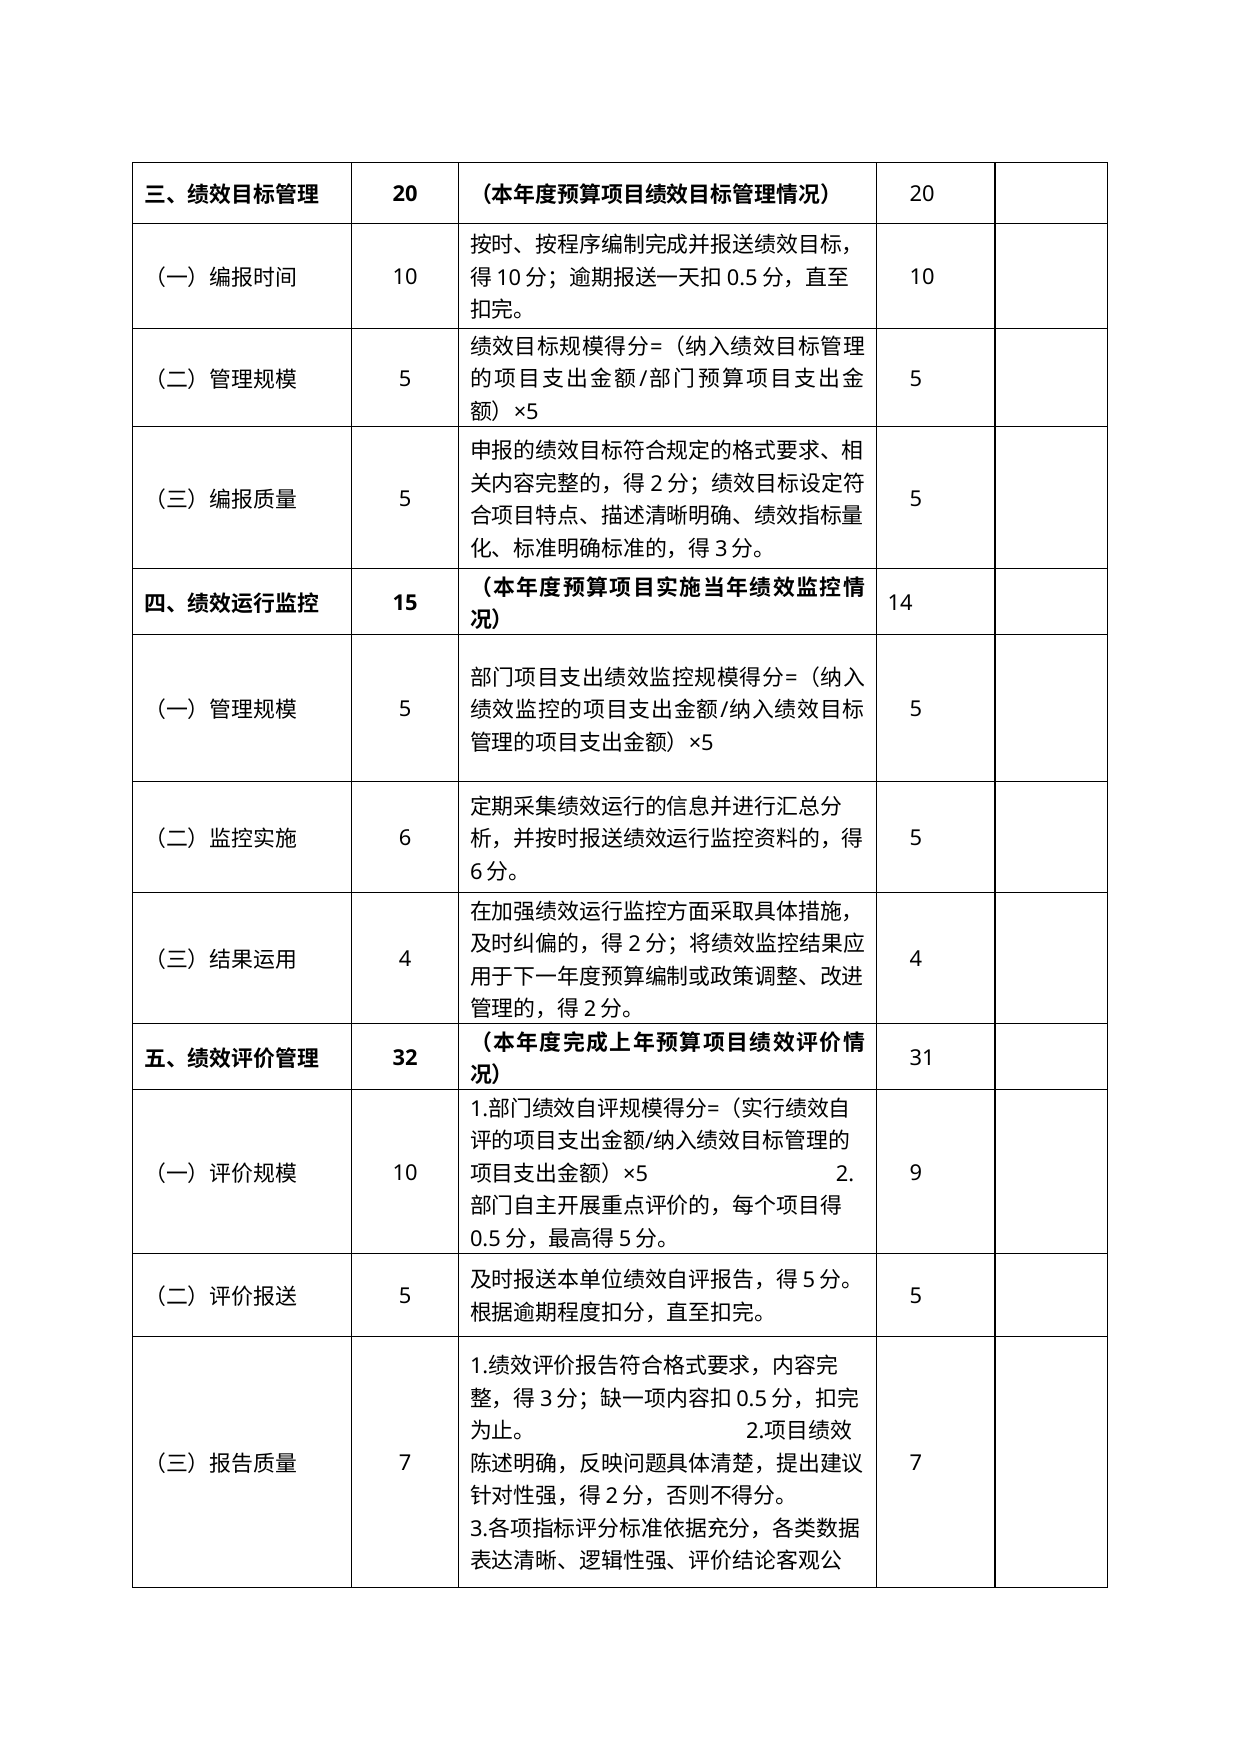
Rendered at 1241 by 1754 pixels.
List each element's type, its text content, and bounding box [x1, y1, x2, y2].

table_cell [996, 569, 1107, 634]
table_cell 在加强绩效运行监控方面采取具体措施，及时纠偏的，得2分；将绩效监控结果应用于下一年度预算编制或政策调整、改进管理的，得2分。 [459, 893, 876, 1023]
table_cell [996, 1254, 1107, 1336]
table_cell （二）管理规模 [133, 329, 351, 426]
table_cell 7 [352, 1337, 458, 1587]
table_cell [996, 329, 1107, 426]
table_cell 按时、按程序编制完成并报送绩效目标，得10分；逾期报送一天扣0.5分，直至扣完。 [459, 224, 876, 328]
table_cell 5 [352, 1254, 458, 1336]
table_cell 部门项目支出绩效监控规模得分=（纳入绩效监控的项目支出金额/纳入绩效目标管理的项目支出金额）×5 [459, 635, 876, 781]
table_cell （三）编报质量 [133, 427, 351, 568]
table_cell （一）评价规模 [133, 1090, 351, 1253]
table_cell 31 [877, 1024, 994, 1089]
table_cell 10 [352, 1090, 458, 1253]
table_cell 定期采集绩效运行的信息并进行汇总分析，并按时报送绩效运行监控资料的，得6分。 [459, 782, 876, 892]
table_cell [996, 893, 1107, 1023]
table_cell （三）报告质量 [133, 1337, 351, 1587]
table_cell 15 [352, 569, 458, 634]
table_cell 5 [877, 329, 994, 426]
table_cell （二）评价报送 [133, 1254, 351, 1336]
table_cell 6 [352, 782, 458, 892]
table_cell [996, 1337, 1107, 1587]
table_cell 14 [877, 569, 994, 634]
table_cell 5 [877, 635, 994, 781]
table_cell 20 [877, 163, 994, 223]
table_cell [996, 163, 1107, 223]
table_cell 4 [352, 893, 458, 1023]
table_cell （本年度预算项目实施当年绩效监控情况） [459, 569, 876, 634]
table_cell [996, 427, 1107, 568]
table_cell 4 [877, 893, 994, 1023]
table_cell 10 [352, 224, 458, 328]
table_cell [996, 782, 1107, 892]
table_cell （二）监控实施 [133, 782, 351, 892]
table_cell 及时报送本单位绩效自评报告，得5分。根据逾期程度扣分，直至扣完。 [459, 1254, 876, 1336]
table_cell 10 [877, 224, 994, 328]
table_cell （一）编报时间 [133, 224, 351, 328]
table_cell 申报的绩效目标符合规定的格式要求、相关内容完整的，得2分；绩效目标设定符合项目特点、描述清晰明确、绩效指标量化、标准明确标准的，得3分。 [459, 427, 876, 568]
table_cell [996, 1024, 1107, 1089]
table_cell 5 [877, 427, 994, 568]
table_cell 5 [877, 782, 994, 892]
table_cell 5 [352, 427, 458, 568]
table_cell 32 [352, 1024, 458, 1089]
table_cell 四、绩效运行监控 [133, 569, 351, 634]
table_cell 五、绩效评价管理 [133, 1024, 351, 1089]
table_cell 5 [352, 329, 458, 426]
table_cell 绩效目标规模得分=（纳入绩效目标管理的项目支出金额/部门预算项目支出金额）×5 [459, 329, 876, 426]
table_cell （一）管理规模 [133, 635, 351, 781]
table_cell （本年度预算项目绩效目标管理情况） [459, 163, 876, 223]
table_cell 20 [352, 163, 458, 223]
table_cell 9 [877, 1090, 994, 1253]
table_cell （三）结果运用 [133, 893, 351, 1023]
table_cell [996, 224, 1107, 328]
table_cell 1.部门绩效自评规模得分=（实行绩效自评的项目支出金额/纳入绩效目标管理的项目支出金额）×5 2.部门自主开展重点评价的，每个项目得0.5分，最高得5分。 [459, 1090, 876, 1253]
table_cell [996, 1090, 1107, 1253]
table_cell 7 [877, 1337, 994, 1587]
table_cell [459, 1337, 876, 1587]
table_cell [996, 635, 1107, 781]
table_cell （本年度完成上年预算项目绩效评价情况） [459, 1024, 876, 1089]
table_cell 5 [352, 635, 458, 781]
table_cell 5 [877, 1254, 994, 1336]
table_cell 三、绩效目标管理 [133, 163, 351, 223]
